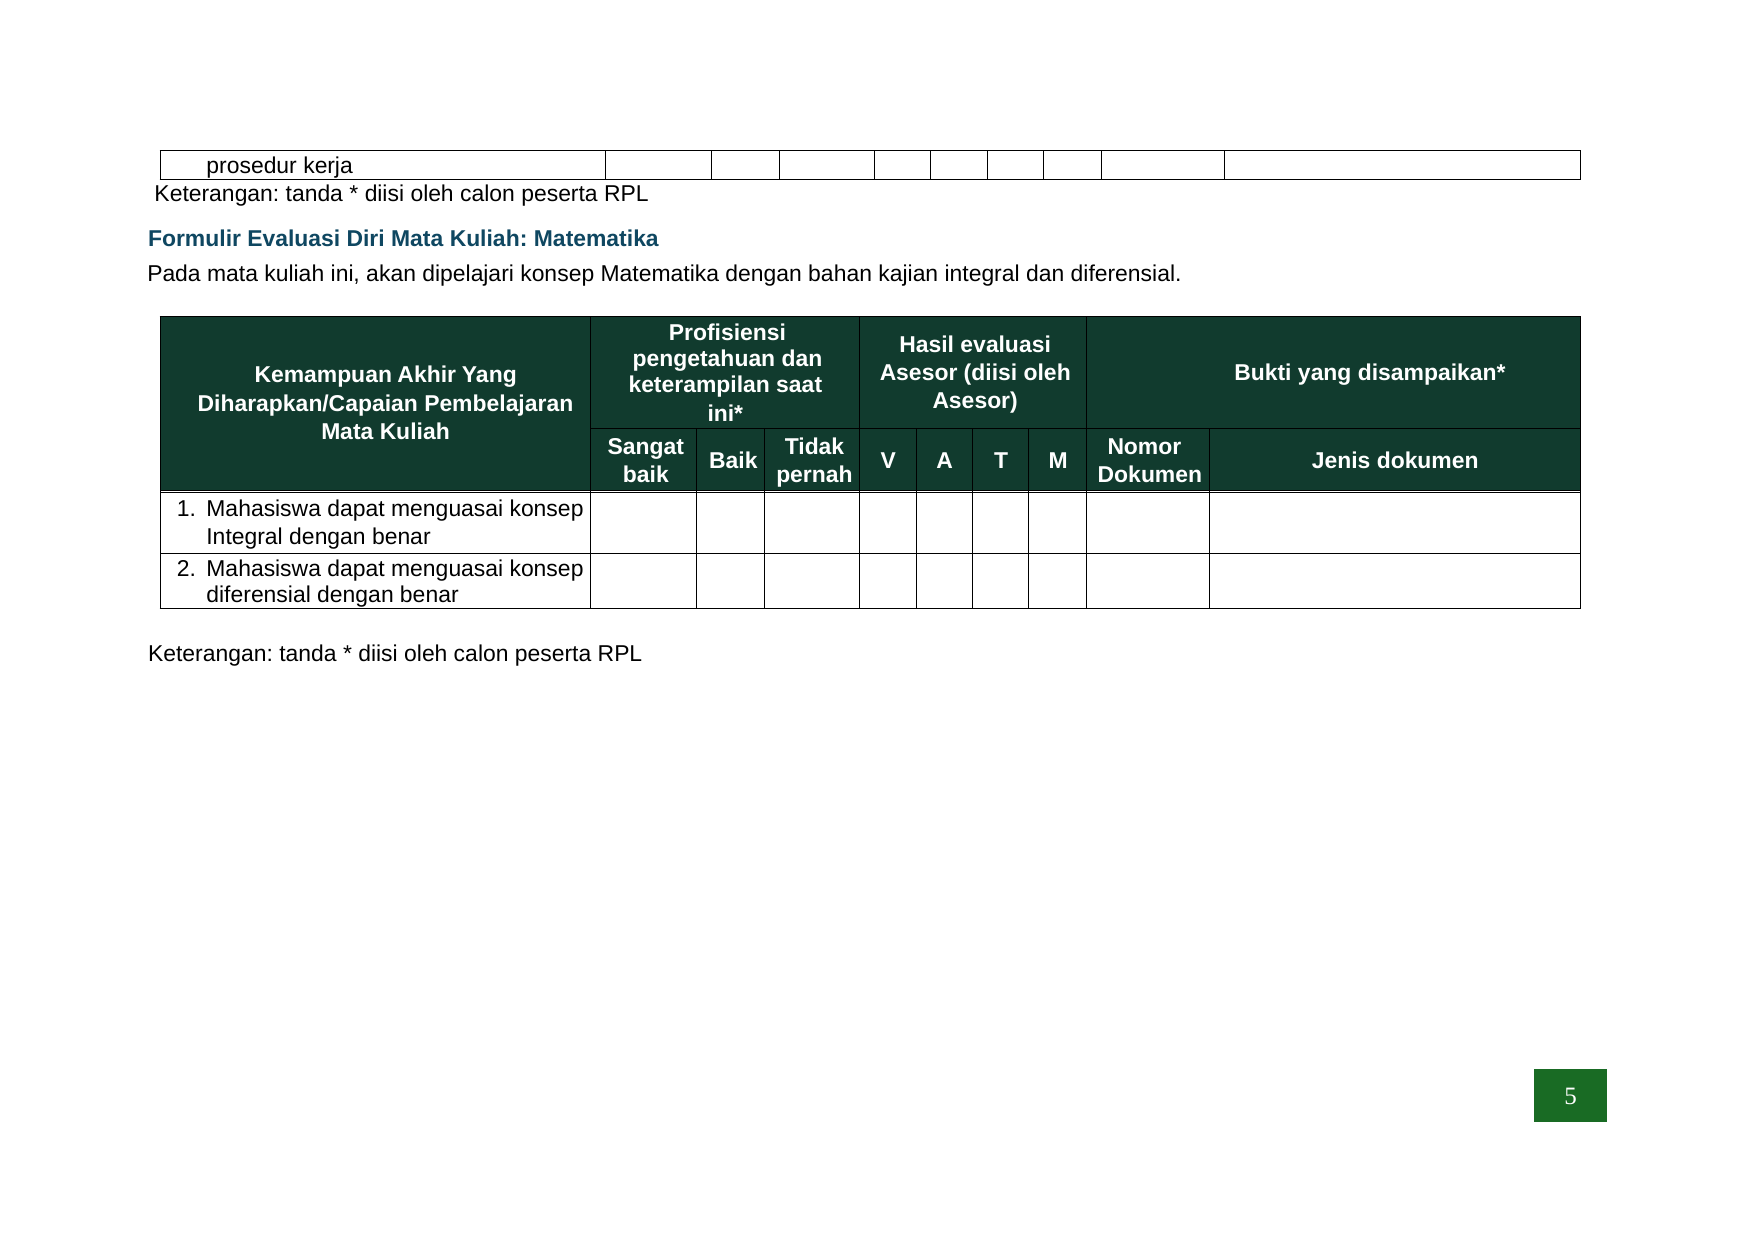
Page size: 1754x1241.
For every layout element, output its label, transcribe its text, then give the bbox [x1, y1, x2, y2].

text Keterangan: tanda * diisi oleh calon peserta RPL [148, 640, 1607, 666]
table_cell [765, 493, 859, 553]
table_cell [875, 151, 930, 179]
table_cell T [973, 429, 1028, 490]
table_cell [1029, 493, 1086, 553]
table_cell [780, 151, 874, 179]
table_cell [1044, 151, 1101, 179]
table_cell V [860, 429, 916, 490]
table_cell [973, 493, 1028, 553]
table_header Kemampuan Akhir Yang Diharapkan/Capaian Pembelajaran Mata Kuliah [161, 317, 590, 490]
table_cell [591, 493, 696, 553]
table_cell [765, 554, 859, 608]
table_cell Nomor Dokumen [1087, 429, 1209, 490]
table_cell [697, 493, 764, 553]
table_cell [931, 151, 987, 179]
text Pada mata kuliah ini, akan dipelajari konsep Matematika dengan bahan kajian integral dan diferensial. [147, 260, 1605, 287]
table_cell [1087, 493, 1209, 553]
table_cell [917, 493, 972, 553]
table_cell [1029, 554, 1086, 608]
table_header [1087, 317, 1209, 428]
table_cell [606, 151, 711, 179]
table_cell [1087, 554, 1209, 608]
text Keterangan: tanda * diisi oleh calon peserta RPL [148, 180, 1607, 206]
table_cell [973, 554, 1028, 608]
table_cell Jenis dokumen [1210, 429, 1580, 490]
table_cell [1210, 493, 1580, 553]
table_cell [1102, 151, 1224, 179]
table_cell Tidak pernah [765, 429, 859, 490]
table_header Profisiensi pengetahuan dan keterampilan saat ini* [591, 317, 859, 428]
subtitle Formulir Evaluasi Diri Mata Kuliah: Matematika [148, 225, 1607, 251]
table_cell [988, 151, 1043, 179]
table_cell Mahasiswa dapat menguasai konsep diferensial dengan benar [161, 554, 590, 608]
table_cell [917, 554, 972, 608]
table_cell [860, 554, 916, 608]
table_cell Sangat baik [591, 429, 696, 490]
table_cell [712, 151, 779, 179]
table_header Hasil evaluasi Asesor (diisi oleh Asesor) [860, 317, 1086, 428]
table_cell A [917, 429, 972, 490]
table_cell [860, 493, 916, 553]
table_header Bukti yang disampaikan* [1209, 317, 1580, 428]
table_cell [1210, 554, 1580, 608]
table_cell Baik [697, 429, 764, 490]
table_cell Mahasiswa dapat menguasai konsep Integral dengan benar [161, 493, 590, 553]
table_cell [591, 554, 696, 608]
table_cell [161, 151, 605, 179]
table_cell [697, 554, 764, 608]
table_cell [1225, 151, 1580, 179]
table_cell M [1029, 429, 1086, 490]
